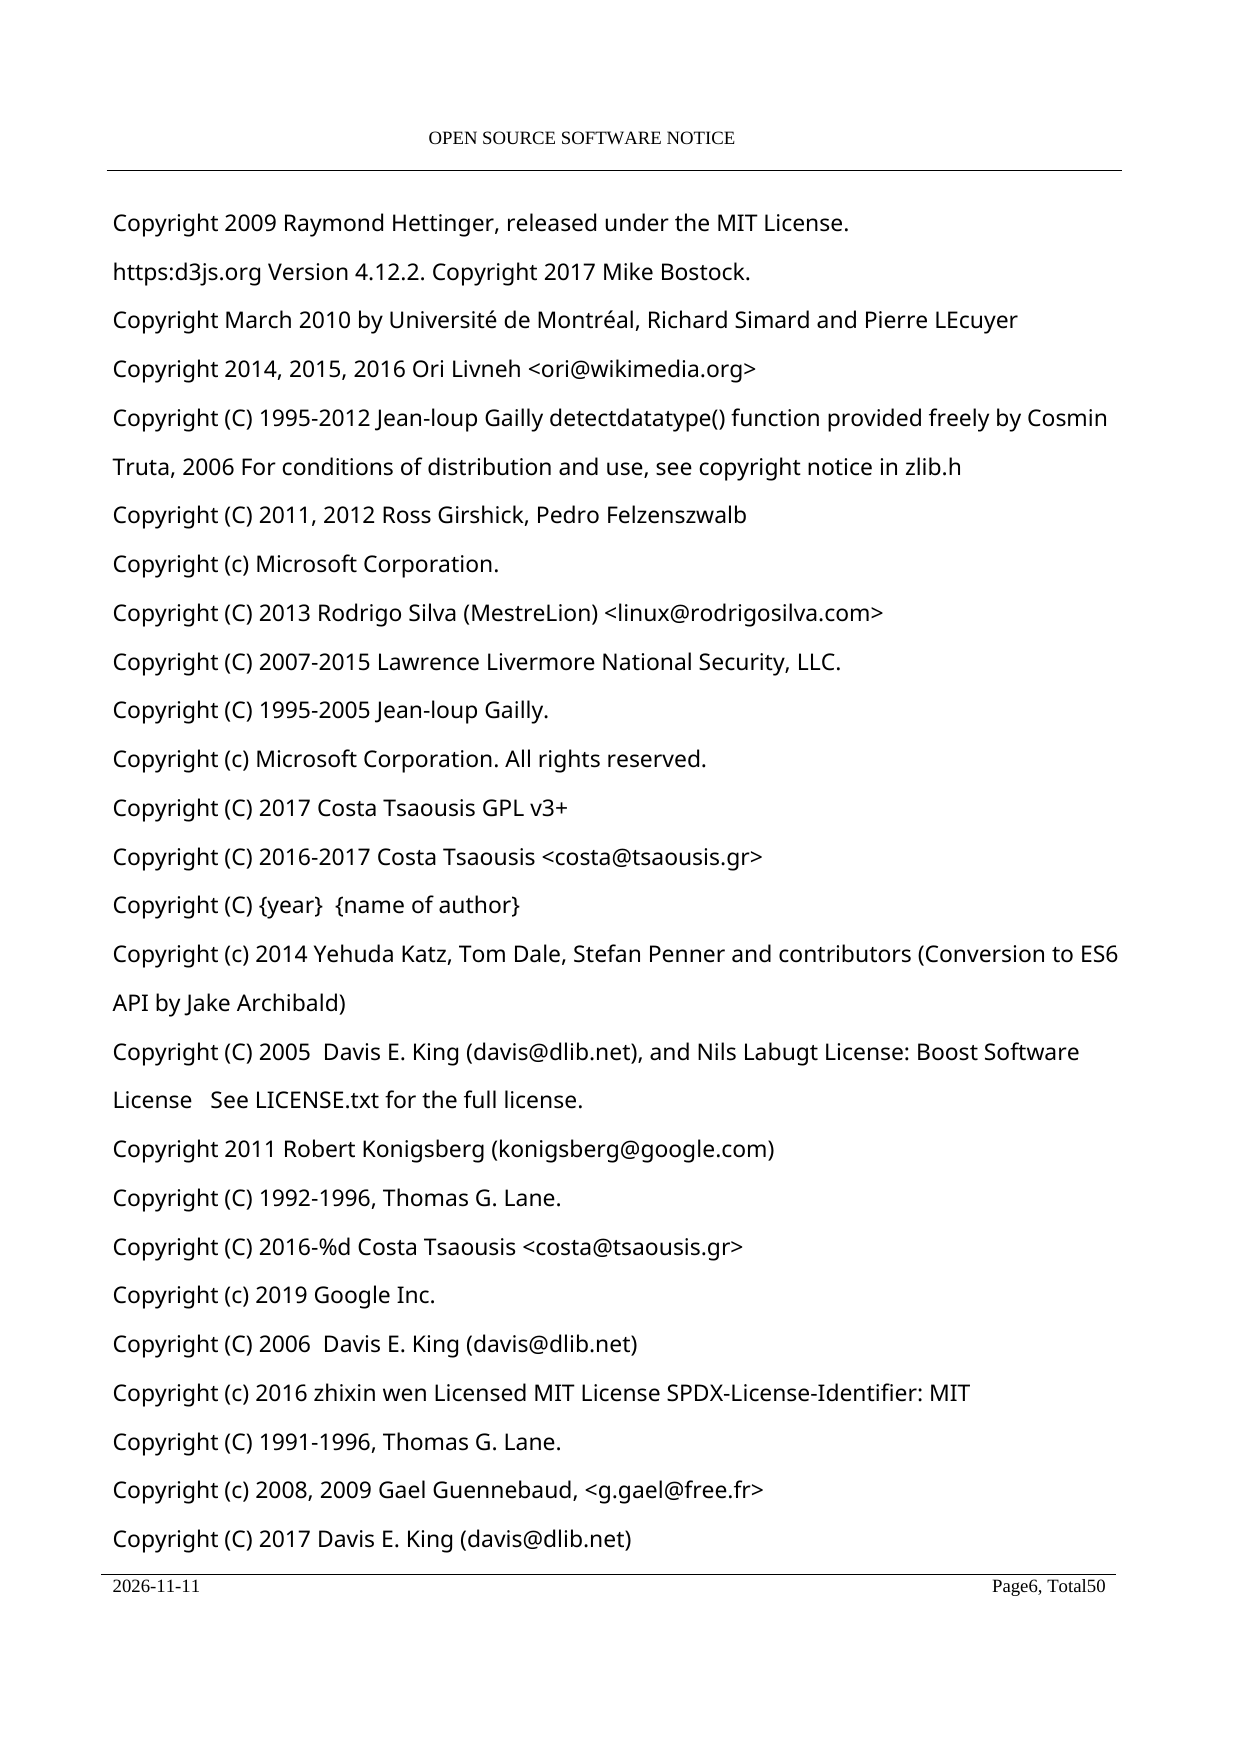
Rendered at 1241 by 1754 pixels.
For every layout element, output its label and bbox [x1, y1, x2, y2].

text [112, 206, 1128, 1555]
